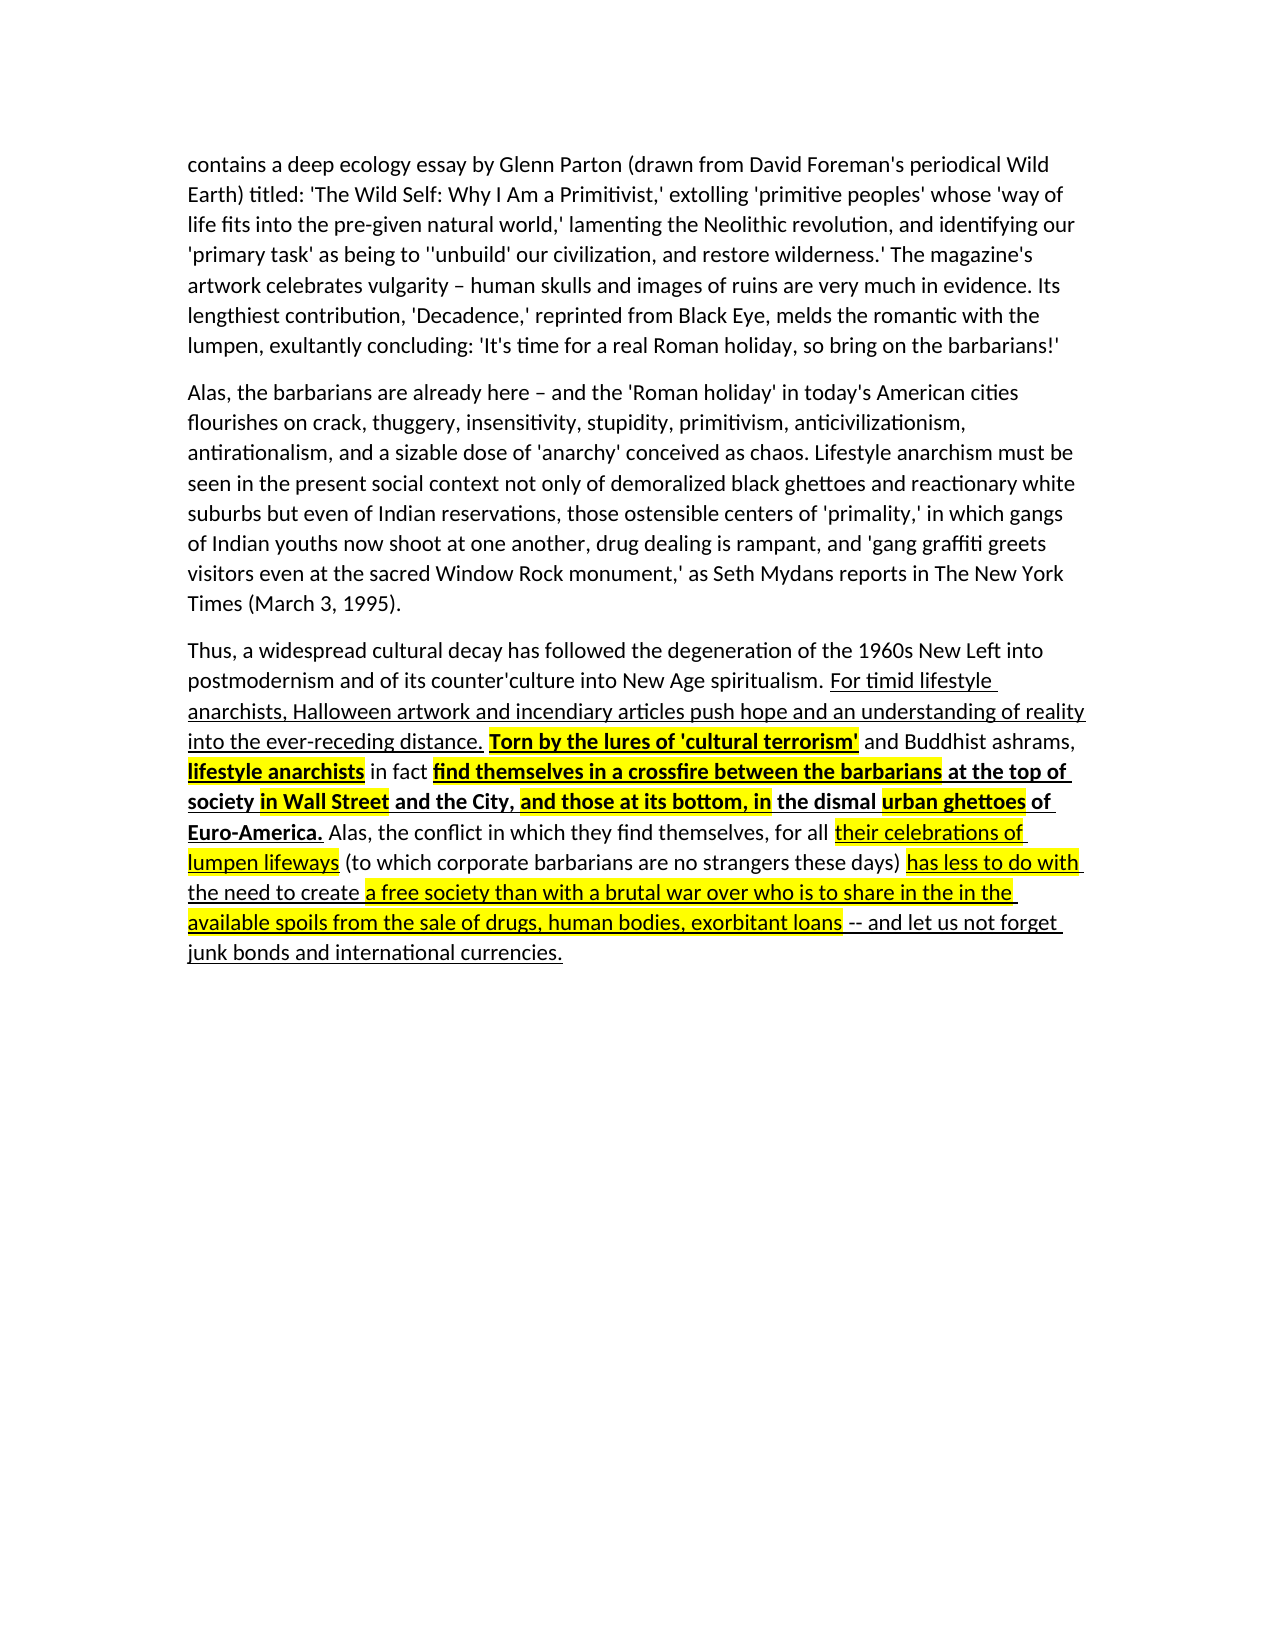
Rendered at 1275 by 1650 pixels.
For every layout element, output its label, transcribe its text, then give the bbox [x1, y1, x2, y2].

text Thus, a widespread cultural decay has followed the degeneration of the 1960s New Left into postmodernism and of its counter'culture into New Age spiritualism. For timid lifestyle anarchists, Halloween artwork and incendiary articles push hope and an understanding of reality into the ever-receding distance. Torn by the lures of 'cultural terrorism' and Buddhist ashrams, lifestyle anarchists in fact find themselves in a crossfire between the barbarians at the top of society in Wall Street and the City, and those at its bottom, in the dismal urban ghettoes of Euro-America. Alas, the conflict in which they find themselves, for all their celebrations of lumpen lifeways (to which corporate barbarians are no strangers these days) has less to do with the need to create a free society than with a brutal war over who is to share in the in the available spoils from the sale of drugs, human bodies, exorbitant loans -- and let us not forget junk bonds and international currencies. [187, 636, 1087, 967]
text Alas, the barbarians are already here – and the 'Roman holiday' in today's American cities flourishes on crack, thuggery, insensitivity, stupidity, primitivism, anticivilizationism, antirationalism, and a sizable dose of 'anarchy' conceived as chaos. Lifestyle anarchism must be seen in the present social context not only of demoralized black ghettoes and reactionary white suburbs but even of Indian reservations, those ostensible centers of 'primality,' in which gangs of Indian youths now shoot at one another, drug dealing is rampant, and 'gang graffiti greets visitors even at the sacred Window Rock monument,' as Seth Mydans reports in The New York Times (March 3, 1995). [187, 378, 1087, 618]
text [187, 150, 1087, 359]
